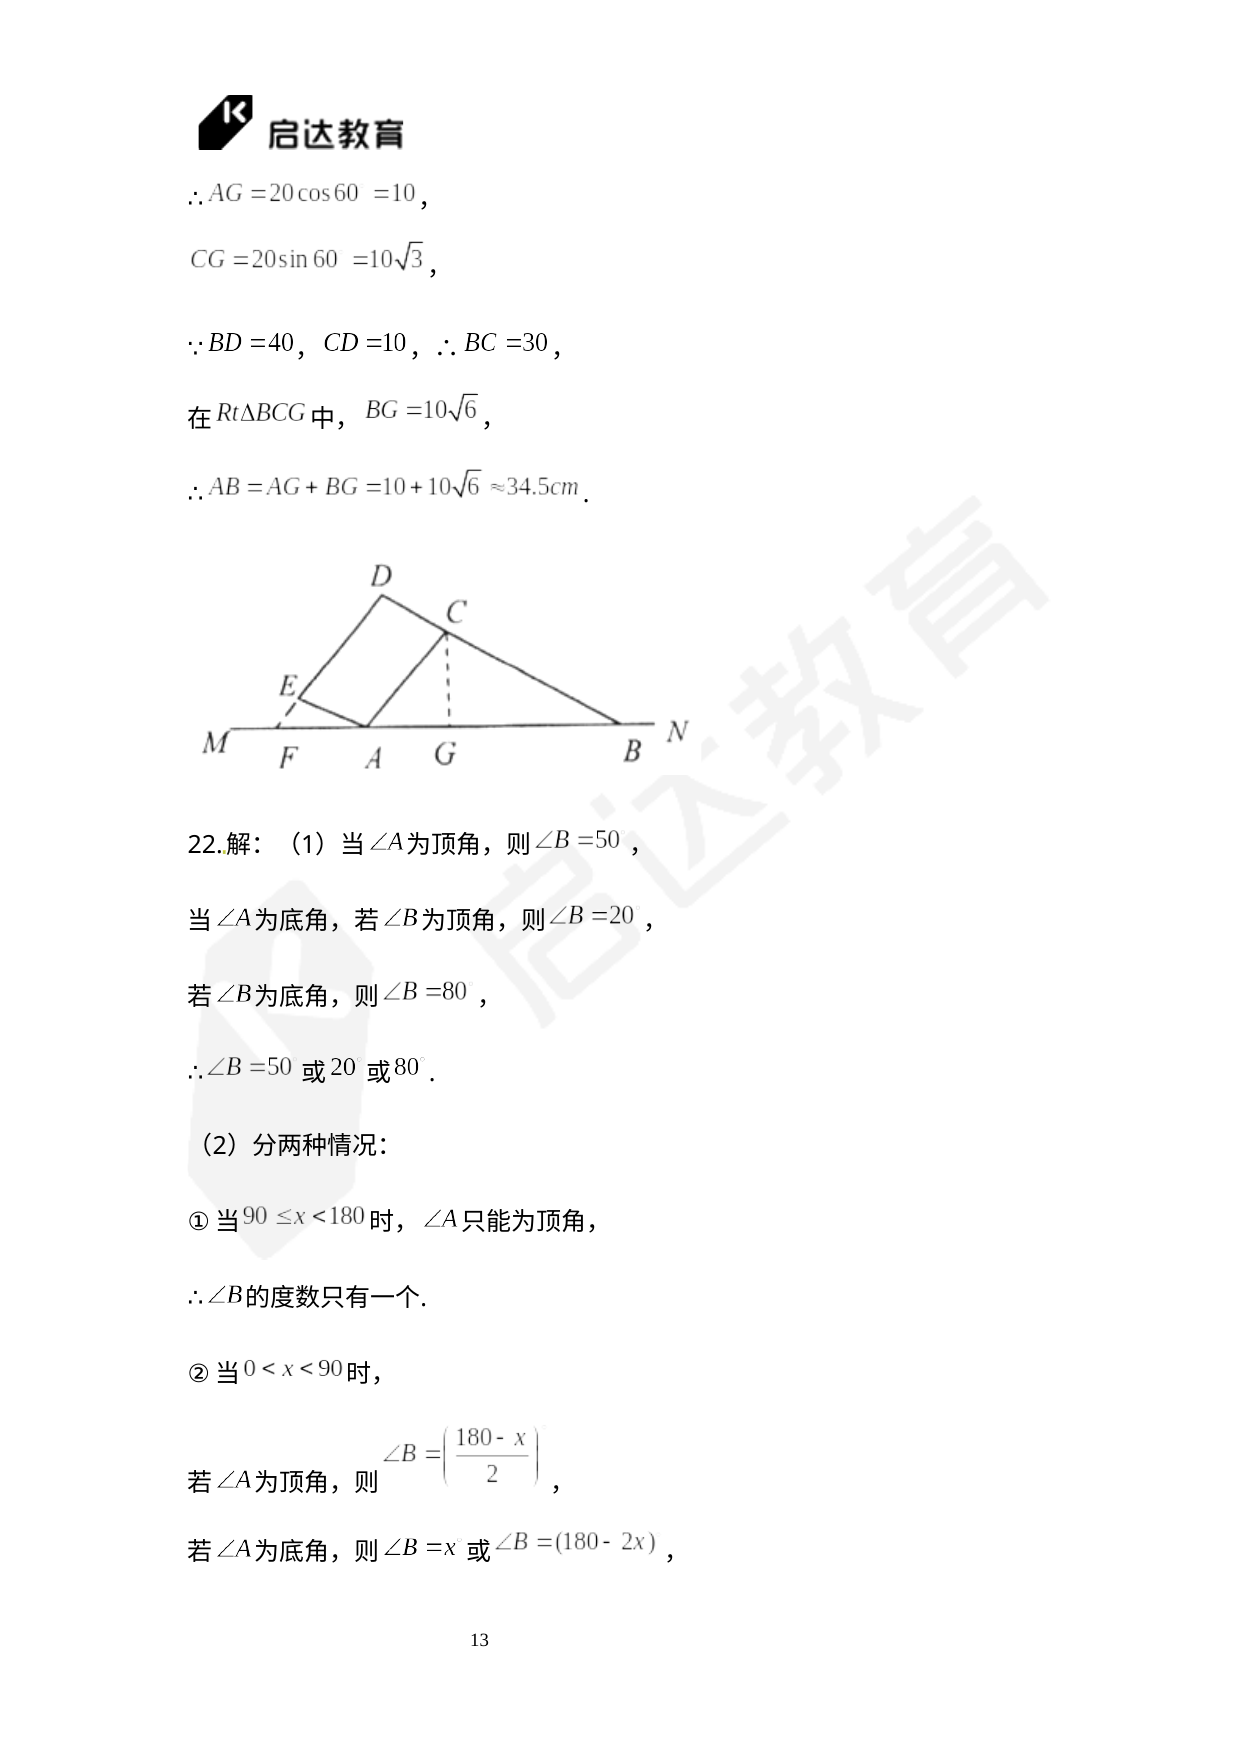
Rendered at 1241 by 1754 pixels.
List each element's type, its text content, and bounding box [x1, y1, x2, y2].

picture [187, 540, 702, 775]
text 若为顶角，则， [187, 1415, 1053, 1512]
text ②当时， [187, 1339, 1053, 1404]
text 若为底角，则或， [187, 1523, 1053, 1588]
text ∴的度数只有一个. [187, 1263, 1053, 1328]
text 当为底角，若为顶角，则， [187, 884, 1053, 949]
text ∴或或. [187, 1036, 1053, 1101]
text 22.解：（1）当为顶角，则， [187, 808, 1053, 873]
picture [198, 95, 404, 150]
text ①当时，只能为顶角， [187, 1187, 1053, 1252]
text 在中，， [187, 389, 1053, 454]
text ∵，，∴， [187, 314, 1053, 379]
text 若为底角，则， [187, 960, 1053, 1025]
text ∴， [187, 162, 1053, 227]
text ，[来源:学。科。网Z。X。X。K] [187, 238, 1053, 303]
text ∴. [187, 465, 1053, 530]
text （2）分两种情况： [187, 1111, 1053, 1176]
